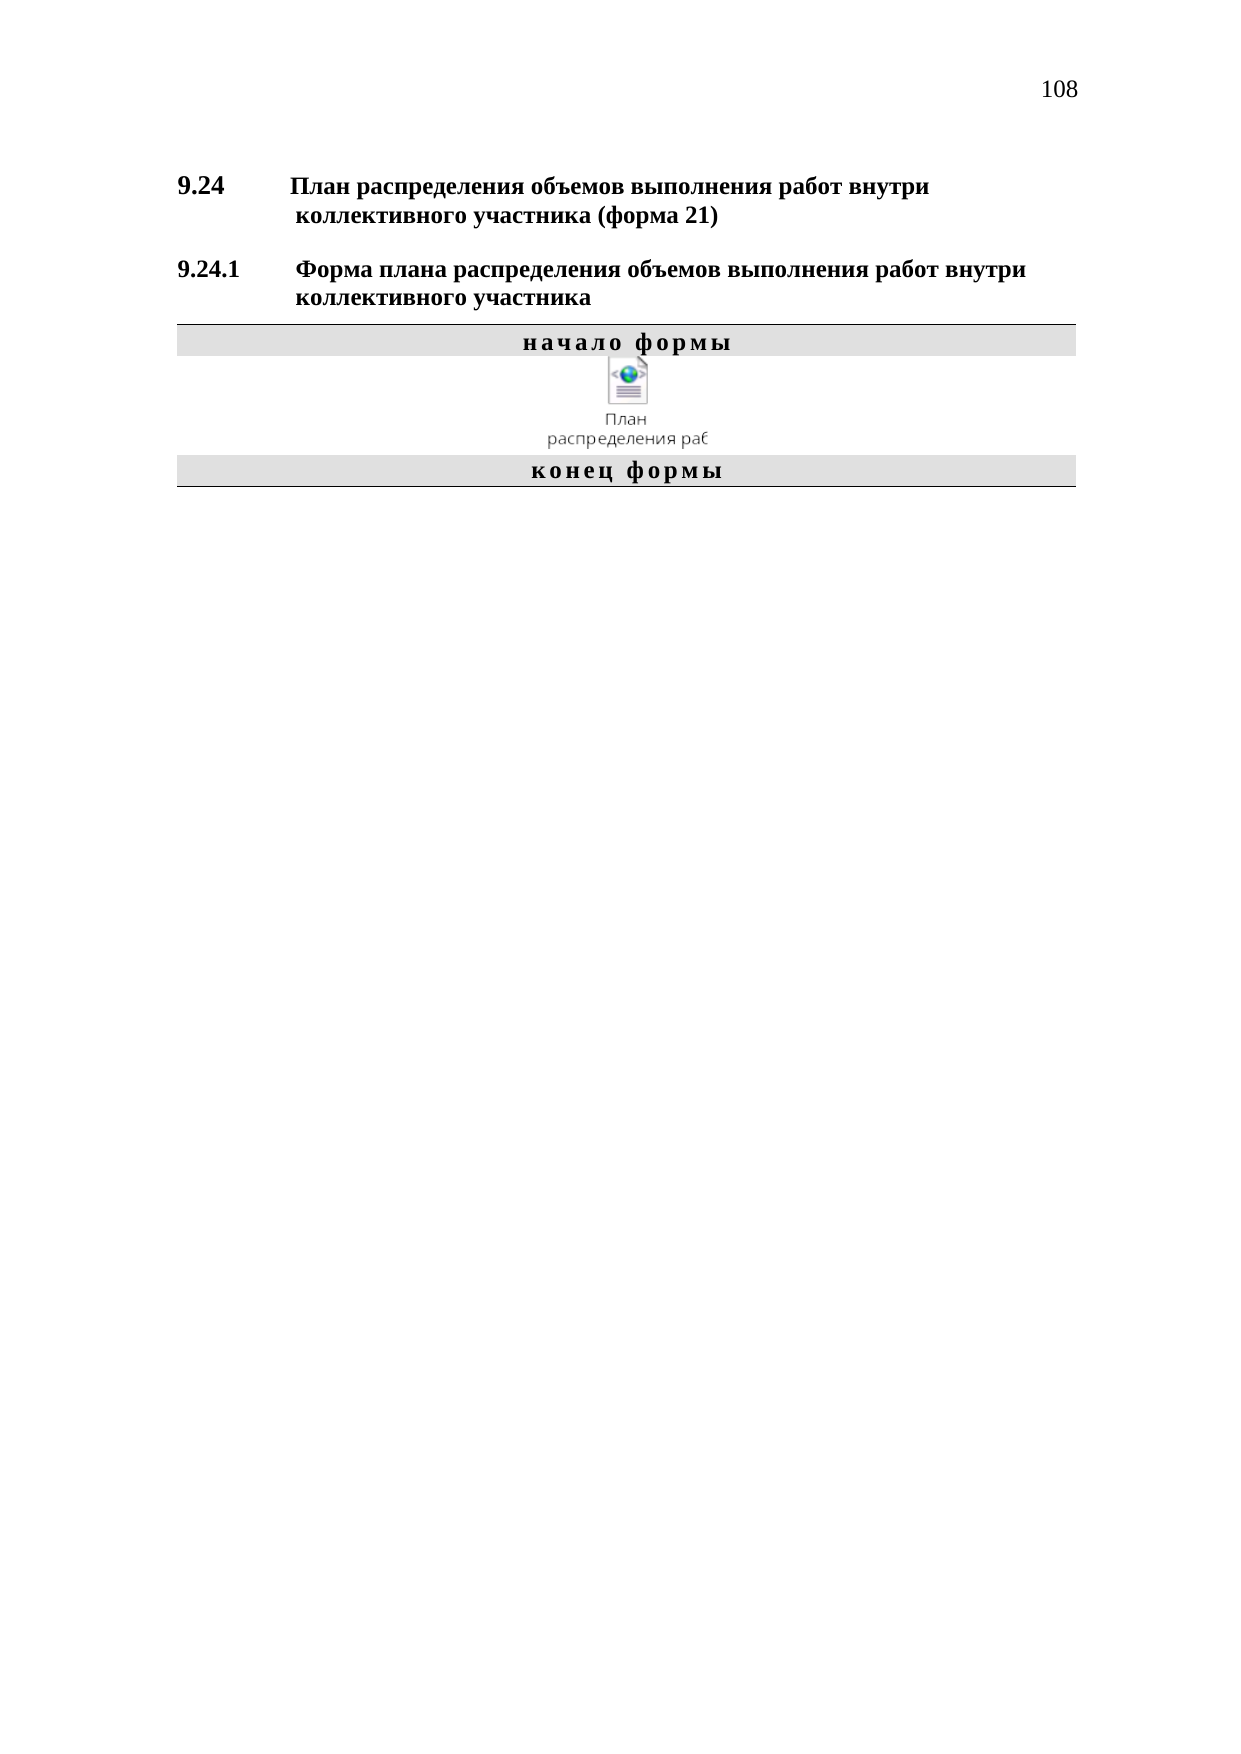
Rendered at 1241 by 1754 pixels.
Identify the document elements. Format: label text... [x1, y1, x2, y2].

text начало формы [177, 325, 1076, 356]
text конец формы [177, 455, 1076, 486]
list Форма плана распределения объемов выполнения работ внутри коллективного участника [177, 254, 1078, 311]
list План распределения объемов выполнения работ внутри коллективного участника (форма 21) [177, 169, 1078, 229]
